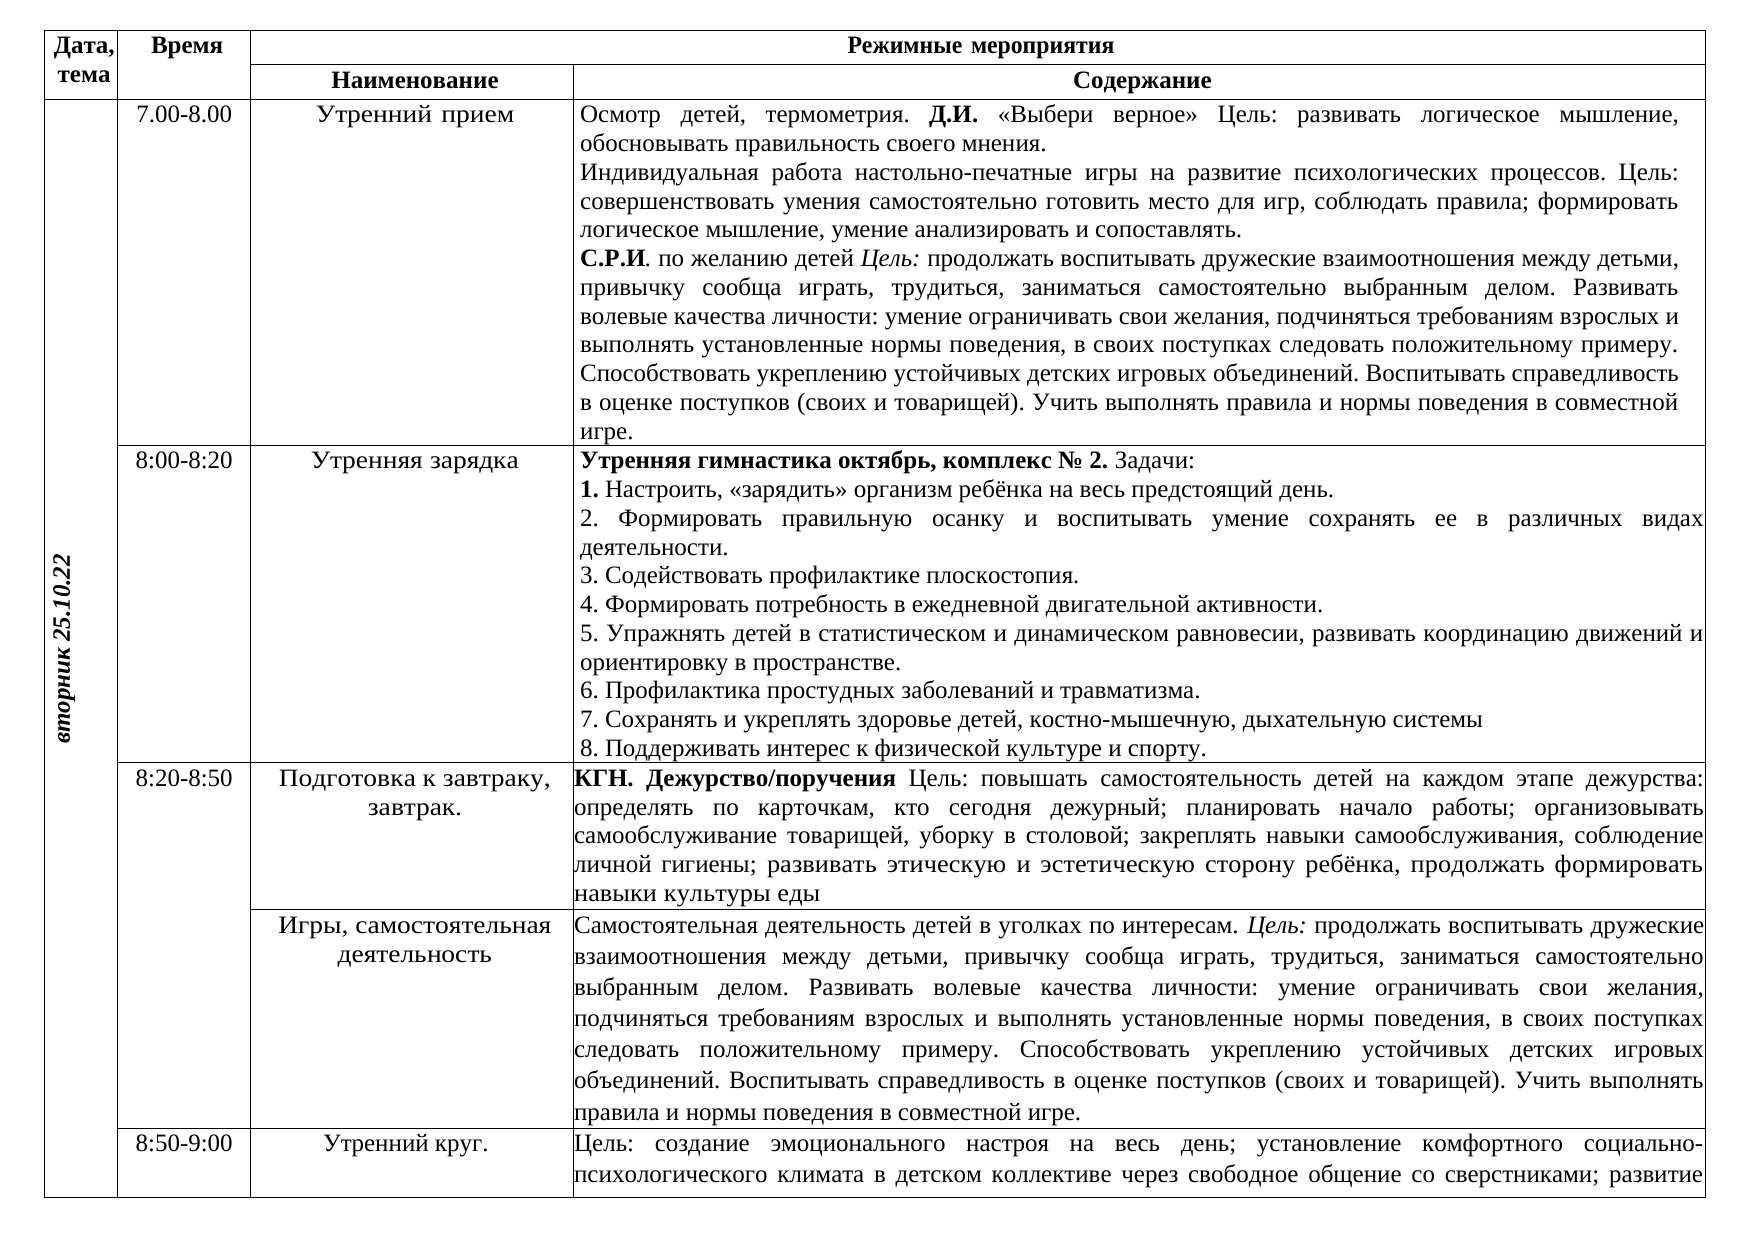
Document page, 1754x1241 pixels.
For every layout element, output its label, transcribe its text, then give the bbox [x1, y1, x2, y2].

table_cell Осмотр детей, термометрия. Д.И. «Выбери верное» Цель: развивать логическое мышление, обосновывать правильность своего мнения. Индивидуальная работа настольно-печатные игры на развитие психологических процессов. Цель: совершенствовать умения самостоятельно готовить место для игр, соблюдать правила; формировать логическое мышление, умение анализировать и сопоставлять. С.Р.И. по желанию детей Цель: продолжать воспитывать дружеские взаимоотношения между детьми, привычку сообща играть, трудиться, заниматься самостоятельно выбранным делом. Развивать волевые качества личности: умение ограничивать свои желания, подчиняться требованиям взрослых и выполнять установленные нормы поведения, в своих поступках следовать положительному примеру. Способствовать укреплению устойчивых детских игровых объединений. Воспитывать справедливость в оценке поступков (своих и товарищей). Учить выполнять правила и нормы поведения в совместной игре. [574, 100, 1705, 444]
table_cell 8:00-8:20 [118, 446, 250, 762]
table_cell Утренняя гимнастика октябрь, комплекс № 2. Задачи: 1. Настроить, «зарядить» организм ребёнка на весь предстоящий день. 2. Формировать правильную осанку и воспитывать умение сохранять ее в различных видах деятельности. 3. Содействовать профилактике плоскостопия. 4. Формировать потребность в ежедневной двигательной активности. 5. Упражнять детей в статистическом и динамическом равновесии, развивать координацию движений и ориентировку в пространстве. 6. Профилактика простудных заболеваний и травматизма. 7. Сохранять и укреплять здоровье детей, костно-мышечную, дыхательную системы 8. Поддерживать интерес к физической культуре и спорту. [574, 446, 1705, 762]
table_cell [574, 1129, 1705, 1197]
table_header Дата, тема [45, 31, 117, 98]
table_cell Утренний прием [251, 100, 573, 444]
table_cell Наименование [251, 65, 573, 98]
table_cell Игры, самостоятельная деятельность [251, 910, 573, 1127]
table_cell КГН. Дежурство/поручения Цель: повышать самостоятельность детей на каждом этапе дежурства: определять по карточкам, кто сегодня дежурный; планировать начало работы; организовывать самообслуживание товарищей, уборку в столовой; закреплять навыки самообслуживания, соблюдение личной гигиены; развивать этическую и эстетическую сторону ребёнка, продолжать формировать навыки культуры еды [574, 763, 1705, 909]
table_cell Самостоятельная деятельность детей в уголках по интересам. Цель: продолжать воспитывать дружеские взаимоотношения между детьми, привычку сообща играть, трудиться, заниматься самостоятельно выбранным делом. Развивать волевые качества личности: умение ограничивать свои желания, подчиняться требованиям взрослых и выполнять установленные нормы поведения, в своих поступках следовать положительному примеру. Способствовать укреплению устойчивых детских игровых объединений. Воспитывать справедливость в оценке поступков (своих и товарищей). Учить выполнять правила и нормы поведения в совместной игре. [574, 910, 1705, 1127]
table_header Режимные мероприятия [251, 31, 1705, 64]
table_cell 8:20-8:50 [118, 763, 250, 1127]
table_cell 8:50-9:00 [118, 1129, 250, 1197]
table_cell Подготовка к завтраку, завтрак. [251, 763, 573, 909]
table_cell Утренний круг. [251, 1129, 573, 1197]
table_header Время [118, 31, 250, 98]
table_cell Содержание [574, 65, 1705, 98]
table_cell вторник 25.10.22 [45, 100, 117, 1197]
table_cell Утренняя зарядка [251, 446, 573, 762]
table_cell 7.00-8.00 [118, 100, 250, 444]
